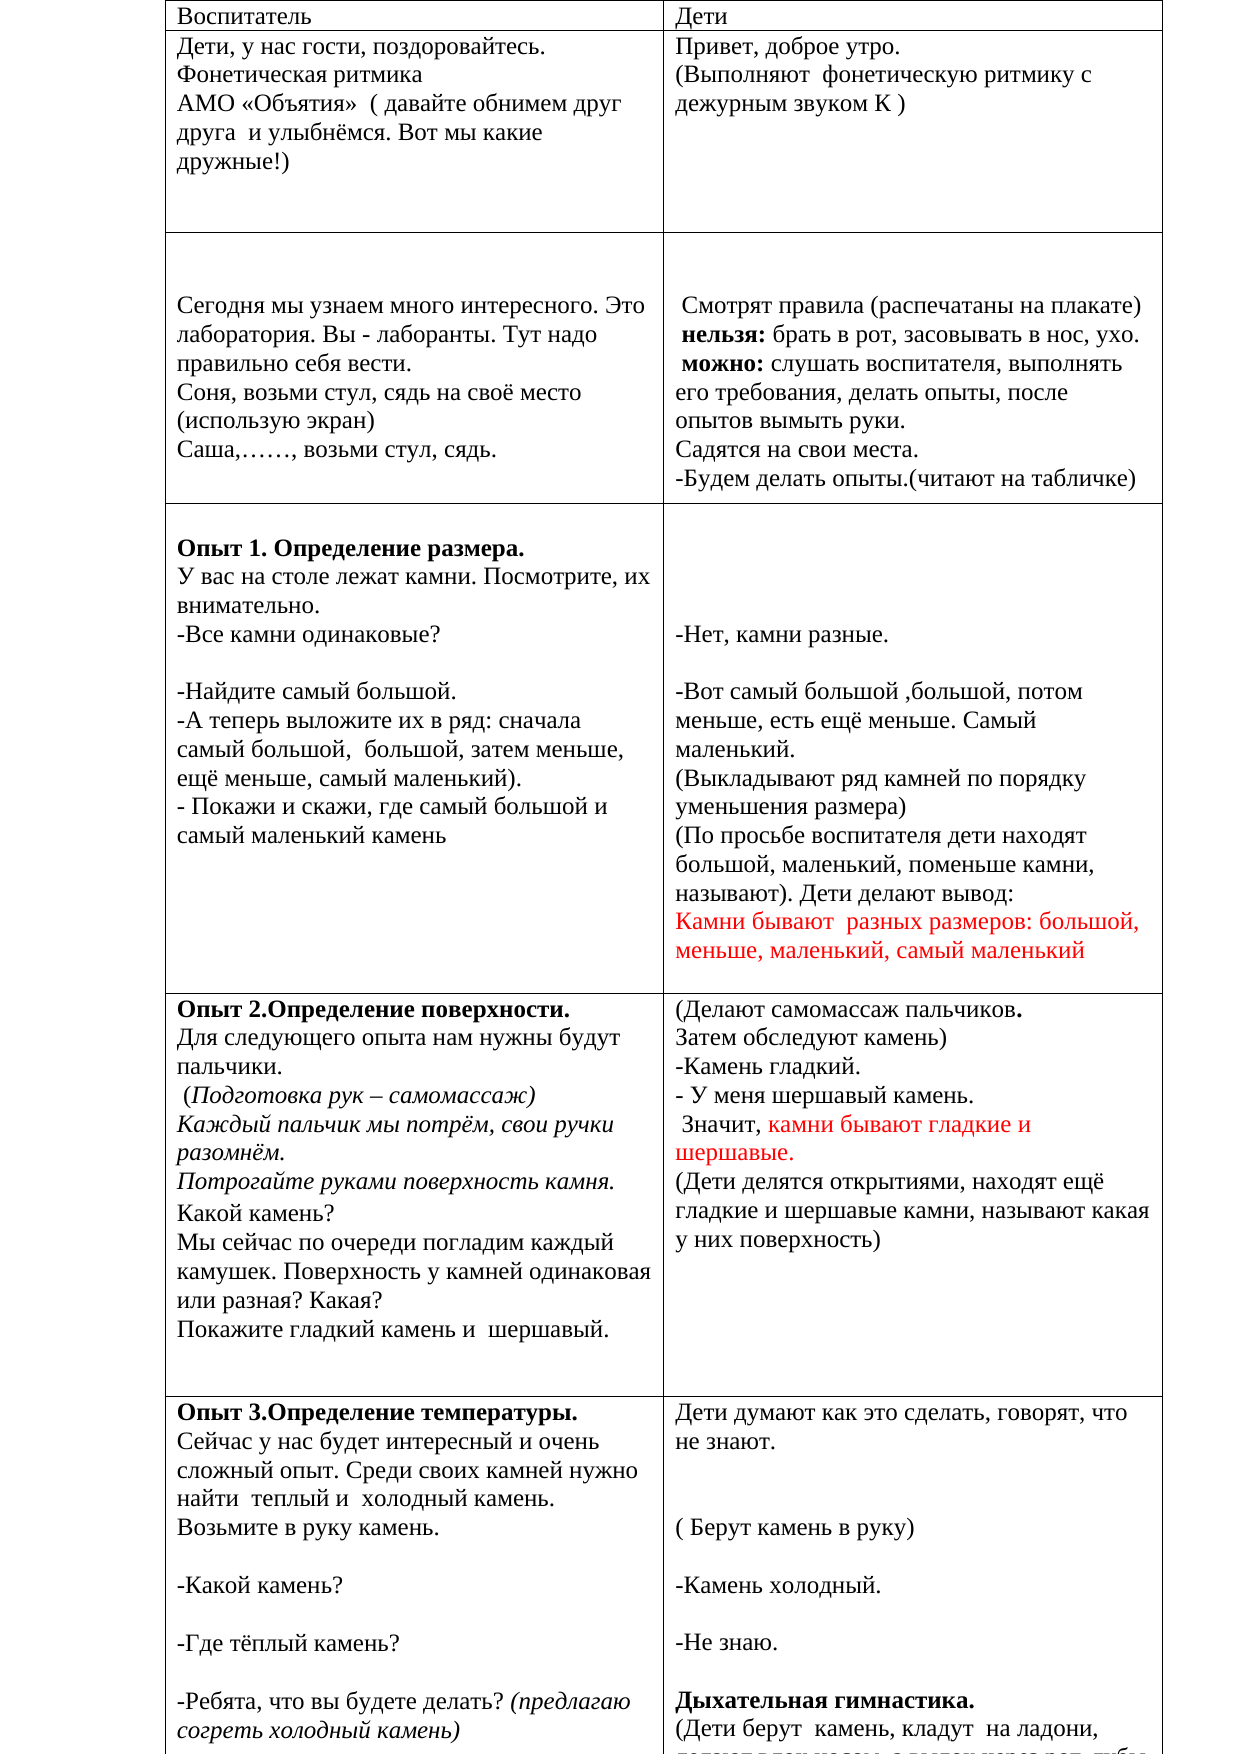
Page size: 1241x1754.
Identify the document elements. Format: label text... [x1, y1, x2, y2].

table_cell Опыт 1. Определение размера. У вас на столе лежат камни. Посмотрите, их внимательно. -Все камни одинаковые? -Найдите самый большой. -А теперь выложите их в ряд: сначала самый большой, большой, затем меньше, ещё меньше, самый маленький). - Покажи и скажи, где самый большой и самый маленький камень [166, 504, 663, 993]
table_cell Дети, у нас гости, поздоровайтесь. Фонетическая ритмика АМО «Объятия» ( давайте обнимем друг друга и улыбнёмся. Вот мы какие дружные!) [166, 31, 663, 232]
table_cell Опыт 3.Определение температуры. Сейчас у нас будет интересный и очень сложный опыт. Среди своих камней нужно найти теплый и холодный камень. Возьмите в руку камень. -Какой камень? -Где тёплый камень? -Ребята, что вы будете делать? (предлагаю согреть холодный камень) -Какой камень теперь? [166, 1397, 663, 1754]
table_cell Опыт 2.Определение поверхности. Для следующего опыта нам нужны будут пальчики. (Подготовка рук – самомассаж) Каждый пальчик мы потрём, свои ручки разомнём. Потрогайте руками поверхность камня. Какой камень? Мы сейчас по очереди погладим каждый камушек. Поверхность у камней одинаковая или разная? Какая? Покажите гладкий камень и шершавый. [166, 994, 663, 1396]
table_cell Сегодня мы узнаем много интересного. Это лаборатория. Вы - лаборанты. Тут надо правильно себя вести. Соня, возьми стул, сядь на своё место (использую экран) Саша,……, возьми стул, сядь. [166, 233, 663, 503]
table_header Воспитатель [166, 1, 663, 30]
table_cell -Нет, камни разные. -Вот самый большой ,большой, потом меньше, есть ещё меньше. Самый маленький. (Выкладывают ряд камней по порядку уменьшения размера) (По просьбе воспитателя дети находят большой, маленький, поменьше камни, называют). Дети делают вывод: Камни бывают разных размеров: большой, меньше, маленький, самый маленький [664, 504, 1162, 993]
table_cell (Делают самомассаж пальчиков. Затем обследуют камень) -Камень гладкий. - У меня шершавый камень. Значит, камни бывают гладкие и шершавые. (Дети делятся открытиями, находят ещё гладкие и шершавые камни, называют какая у них поверхность) [664, 994, 1162, 1396]
table_cell Смотрят правила (распечатаны на плакате) нельзя: брать в рот, засовывать в нос, ухо. можно: слушать воспитателя, выполнять его требования, делать опыты, после опытов вымыть руки. Садятся на свои места. -Будем делать опыты.(читают на табличке) [664, 233, 1162, 503]
table_cell Привет, доброе утро. (Выполняют фонетическую ритмику с дежурным звуком К ) [664, 31, 1162, 232]
table_cell Дети думают как это сделать, говорят, что не знают. ( Берут камень в руку) -Камень холодный. -Не знаю. Дыхательная гимнастика. (Дети берут камень, кладут на ладони, делают вдох носом, а выдох через рот, губы трубочкой (3 раза).) -Тёплый. Камни могут быть холодные и тёплые. [664, 1397, 1162, 1754]
table_header Дети [664, 1, 1162, 30]
